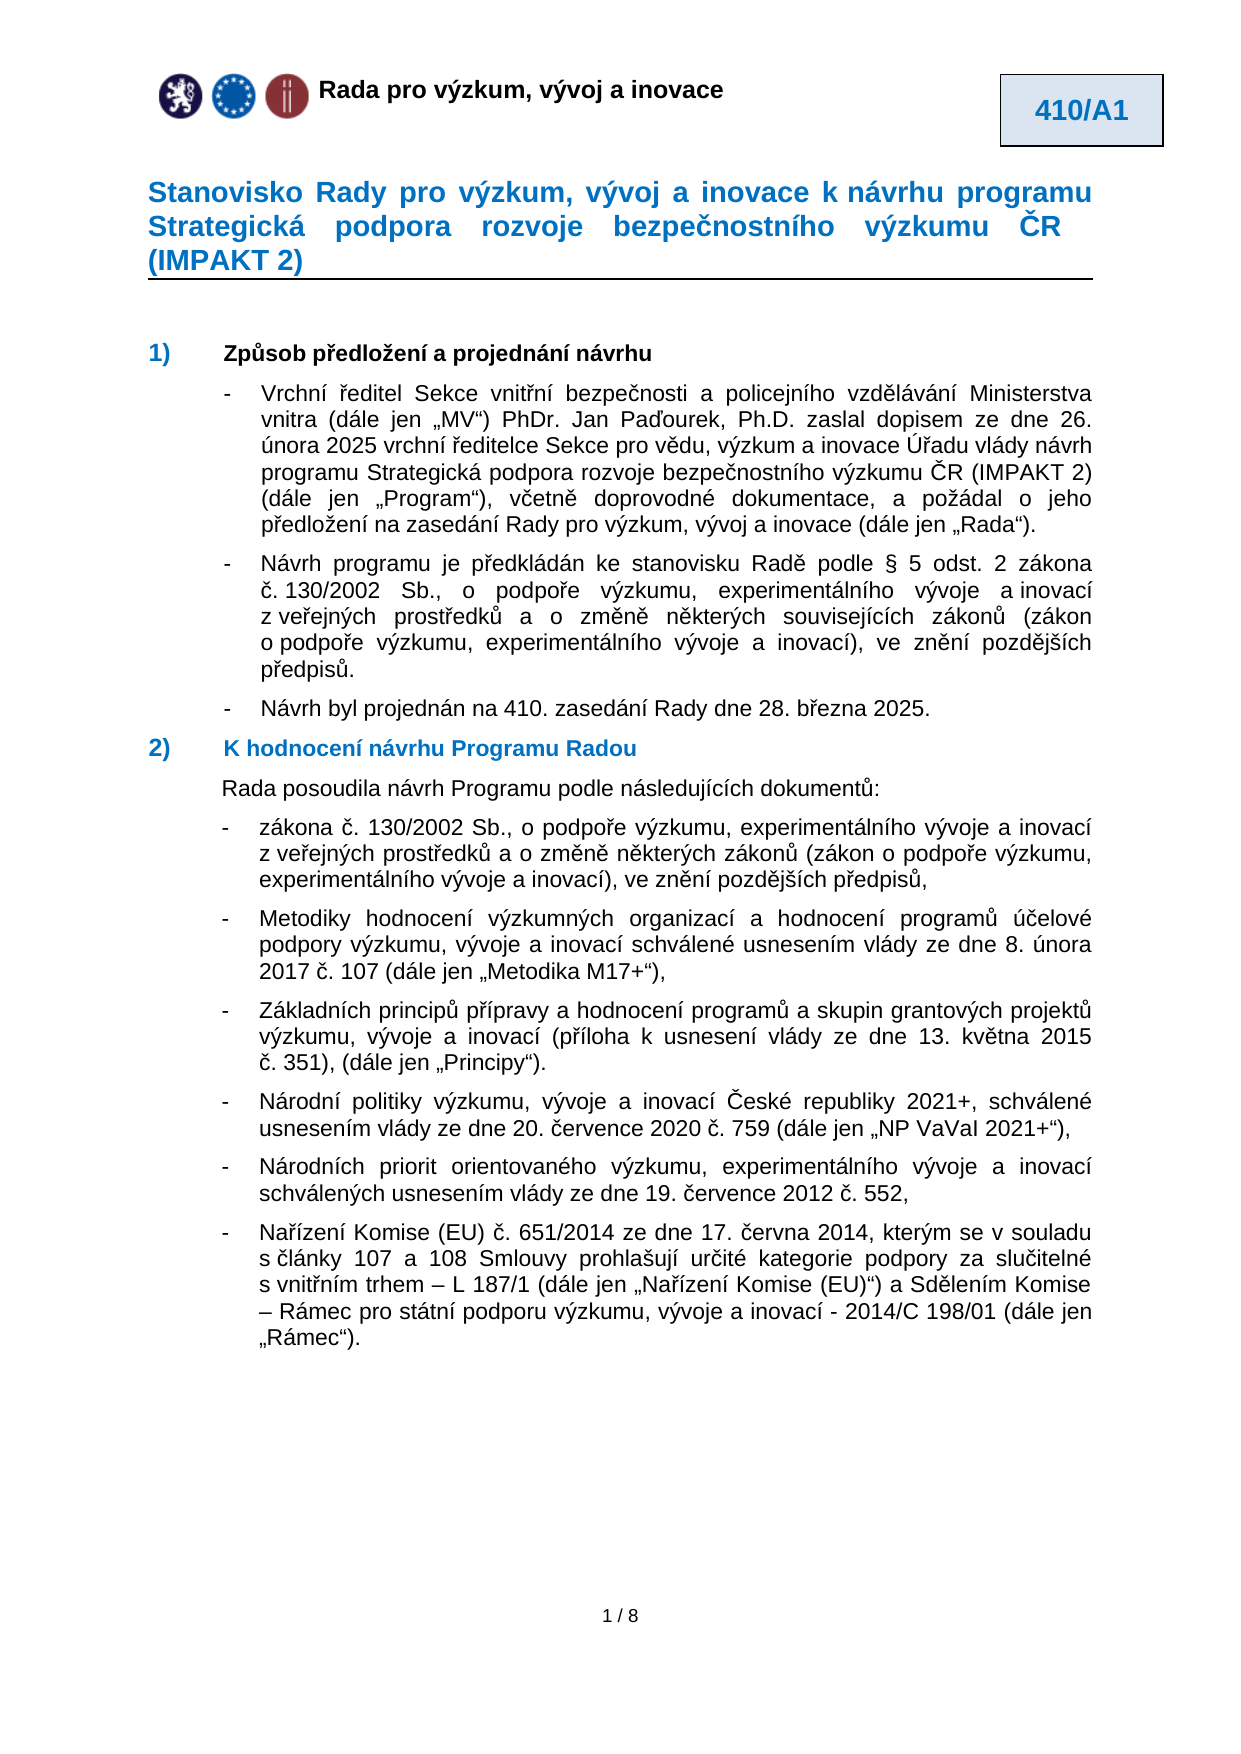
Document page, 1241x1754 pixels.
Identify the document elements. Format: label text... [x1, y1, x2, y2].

list zákona č. 130/2002 Sb., o podpoře výzkumu, experimentálního vývoje a inovací z veřejných prostředků a o změně některých zákonů (zákon o podpoře výzkumu, experimentálního vývoje a inovací), ve znění pozdějších předpisů, [221, 813, 1093, 892]
list Způsob předložení a projednání návrhu [148, 338, 1093, 367]
list K hodnocení návrhu Programu Radou [148, 733, 1093, 762]
list Nařízení Komise (EU) č. 651/2014 ze dne 17. června 2014, kterým se v souladu s články 107 a 108 Smlouvy prohlašují určité kategorie podpory za slučitelné s vnitřním trhem – L 187/1 (dále jen „Nařízení Komise (EU)“) a Sdělením Komise – Rámec pro státní podporu výzkumu, vývoje a inovací - 2014/C 198/01 (dále jen „Rámec“). [221, 1218, 1093, 1350]
list Základních principů přípravy a hodnocení programů a skupin grantových projektů výzkumu, vývoje a inovací (příloha k usnesení vlády ze dne 13. května 2015 č. 351), (dále jen „Principy“). [221, 997, 1093, 1076]
text Stanovisko Rady pro výzkum, vývoj a inovace k návrhu programu Strategická podpora rozvoje bezpečnostního výzkumu ČR (IMPAKT 2) [148, 176, 1093, 278]
list Vrchní ředitel Sekce vnitřní bezpečnosti a policejního vzdělávání Ministerstva vnitra (dále jen „MV“) PhDr. Jan Paďourek, Ph.D. zaslal dopisem ze dne 26. února 2025 vrchní ředitelce Sekce pro vědu, výzkum a inovace Úřadu vlády návrh programu Strategická podpora rozvoje bezpečnostního výzkumu ČR (IMPAKT 2) (dále jen „Program“), včetně doprovodné dokumentace, a požádal o jeho předložení na zasedání Rady pro výzkum, vývoj a inovace (dále jen „Rada“). [223, 379, 1093, 538]
list Návrh programu je předkládán ke stanovisku Radě podle § 5 odst. 2 zákona č. 130/2002 Sb., o podpoře výzkumu, experimentálního vývoje a inovací z veřejných prostředků a o změně některých souvisejících zákonů (zákon o podpoře výzkumu, experimentálního vývoje a inovací), ve znění pozdějších předpisů. [223, 550, 1093, 682]
list Návrh byl projednán na 410. zasedání Rady dne 28. března 2025. [223, 694, 1093, 721]
picture [158, 73, 309, 120]
text Rada posoudila návrh Programu podle následujících dokumentů: [221, 774, 1093, 801]
list Národní politiky výzkumu, vývoje a inovací České republiky 2021+, schválené usnesením vlády ze dne 20. července 2020 č. 759 (dále jen „NP VaVaI 2021+“), [221, 1088, 1093, 1141]
list Metodiky hodnocení výzkumných organizací a hodnocení programů účelové podpory výzkumu, vývoje a inovací schválené usnesením vlády ze dne 8. února 2017 č. 107 (dále jen „Metodika M17+“), [221, 905, 1093, 984]
list Národních priorit orientovaného výzkumu, experimentálního vývoje a inovací schválených usnesením vlády ze dne 19. července 2012 č. 552, [221, 1153, 1093, 1206]
